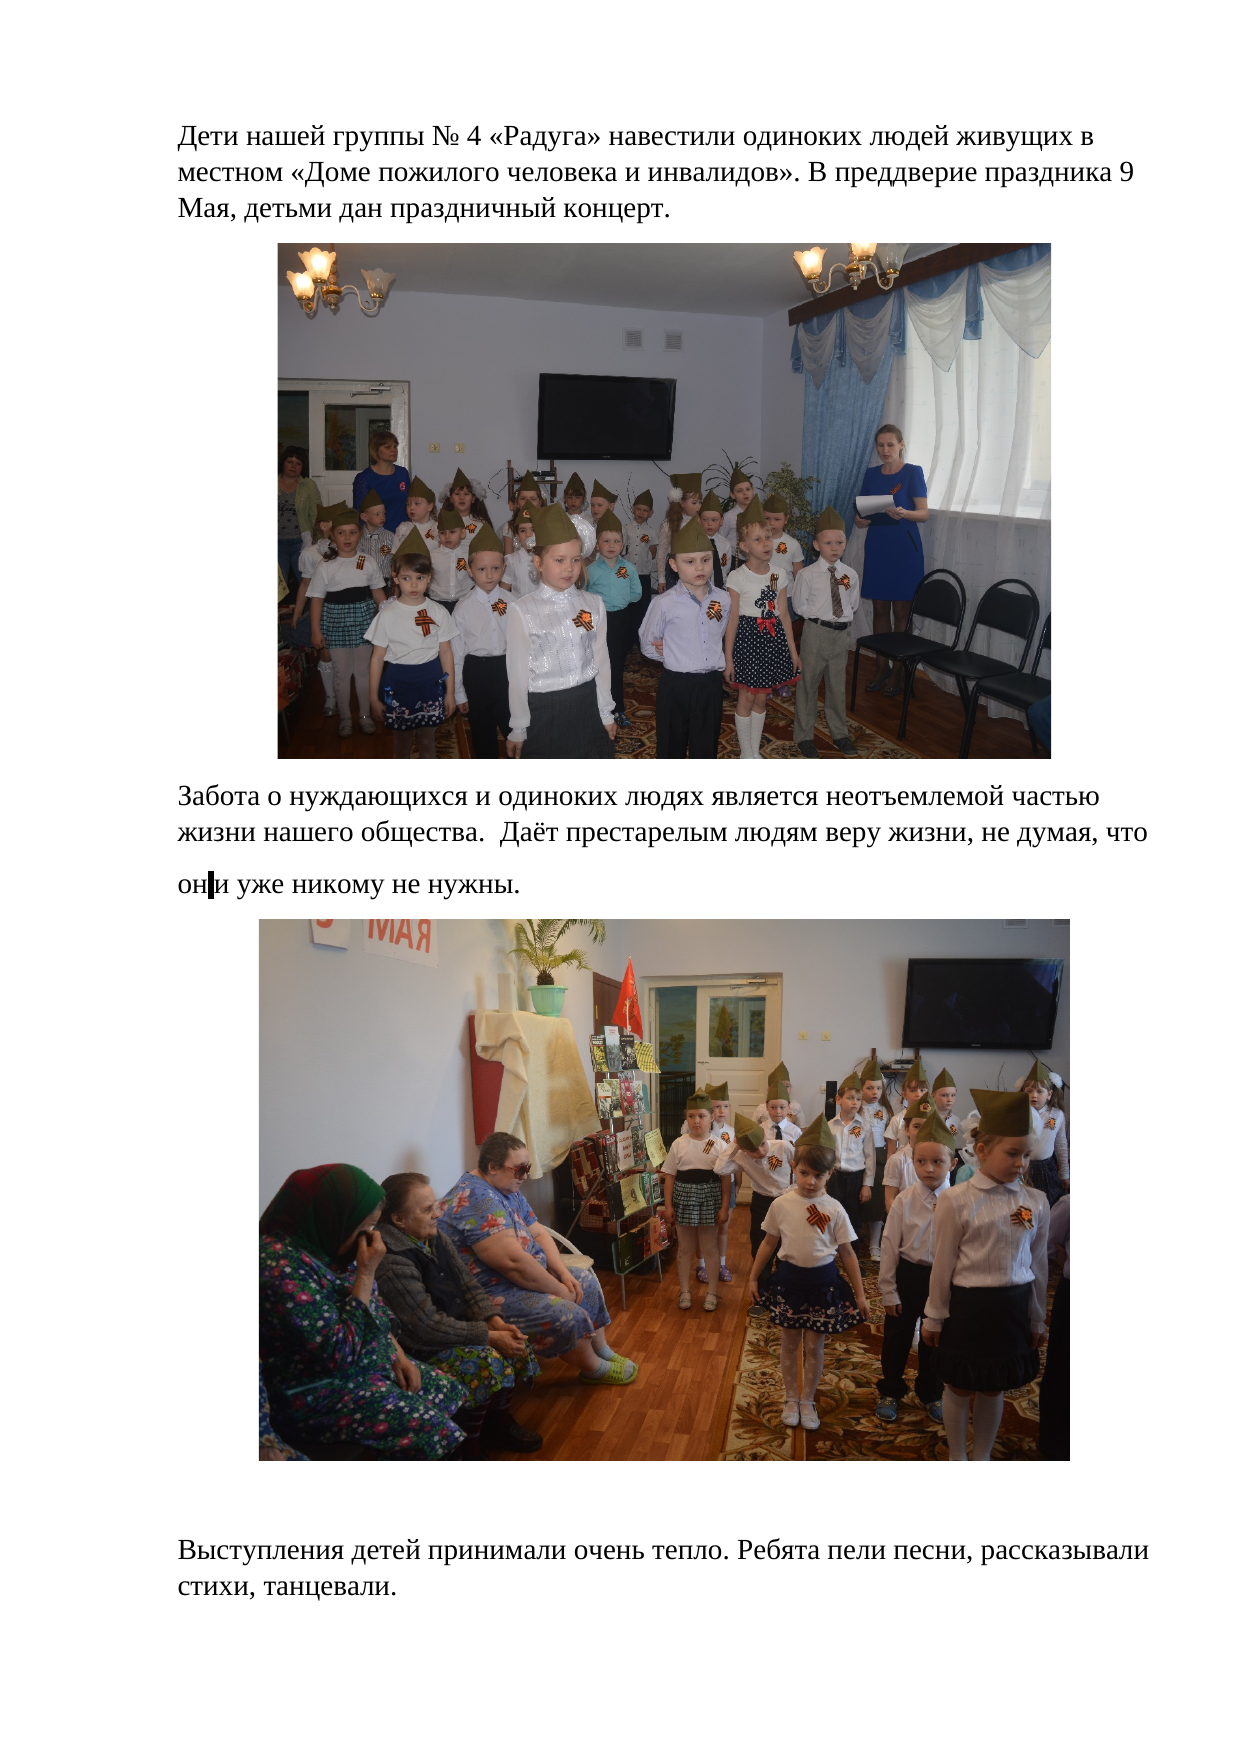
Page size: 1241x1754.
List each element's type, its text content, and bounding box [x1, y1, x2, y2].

picture [277, 243, 1052, 759]
text он и уже никому не нужны. [177, 867, 1152, 900]
text Дети нашей группы № 4 «Радуга» навестили одиноких людей живущих в местном «Доме пожилого человека и инвалидов». В преддверие праздника 9 Мая, детьми дан праздничный концерт. [177, 118, 1152, 224]
picture [258, 919, 1070, 1461]
text Выступления детей принимали очень тепло. Ребята пели песни, рассказывали стихи, танцевали. [177, 1532, 1152, 1601]
text Забота о нуждающихся и одиноких людях является неотъемлемой частью жизни нашего общества. Даёт престарелым людям веру жизни, не думая, что [177, 778, 1152, 847]
